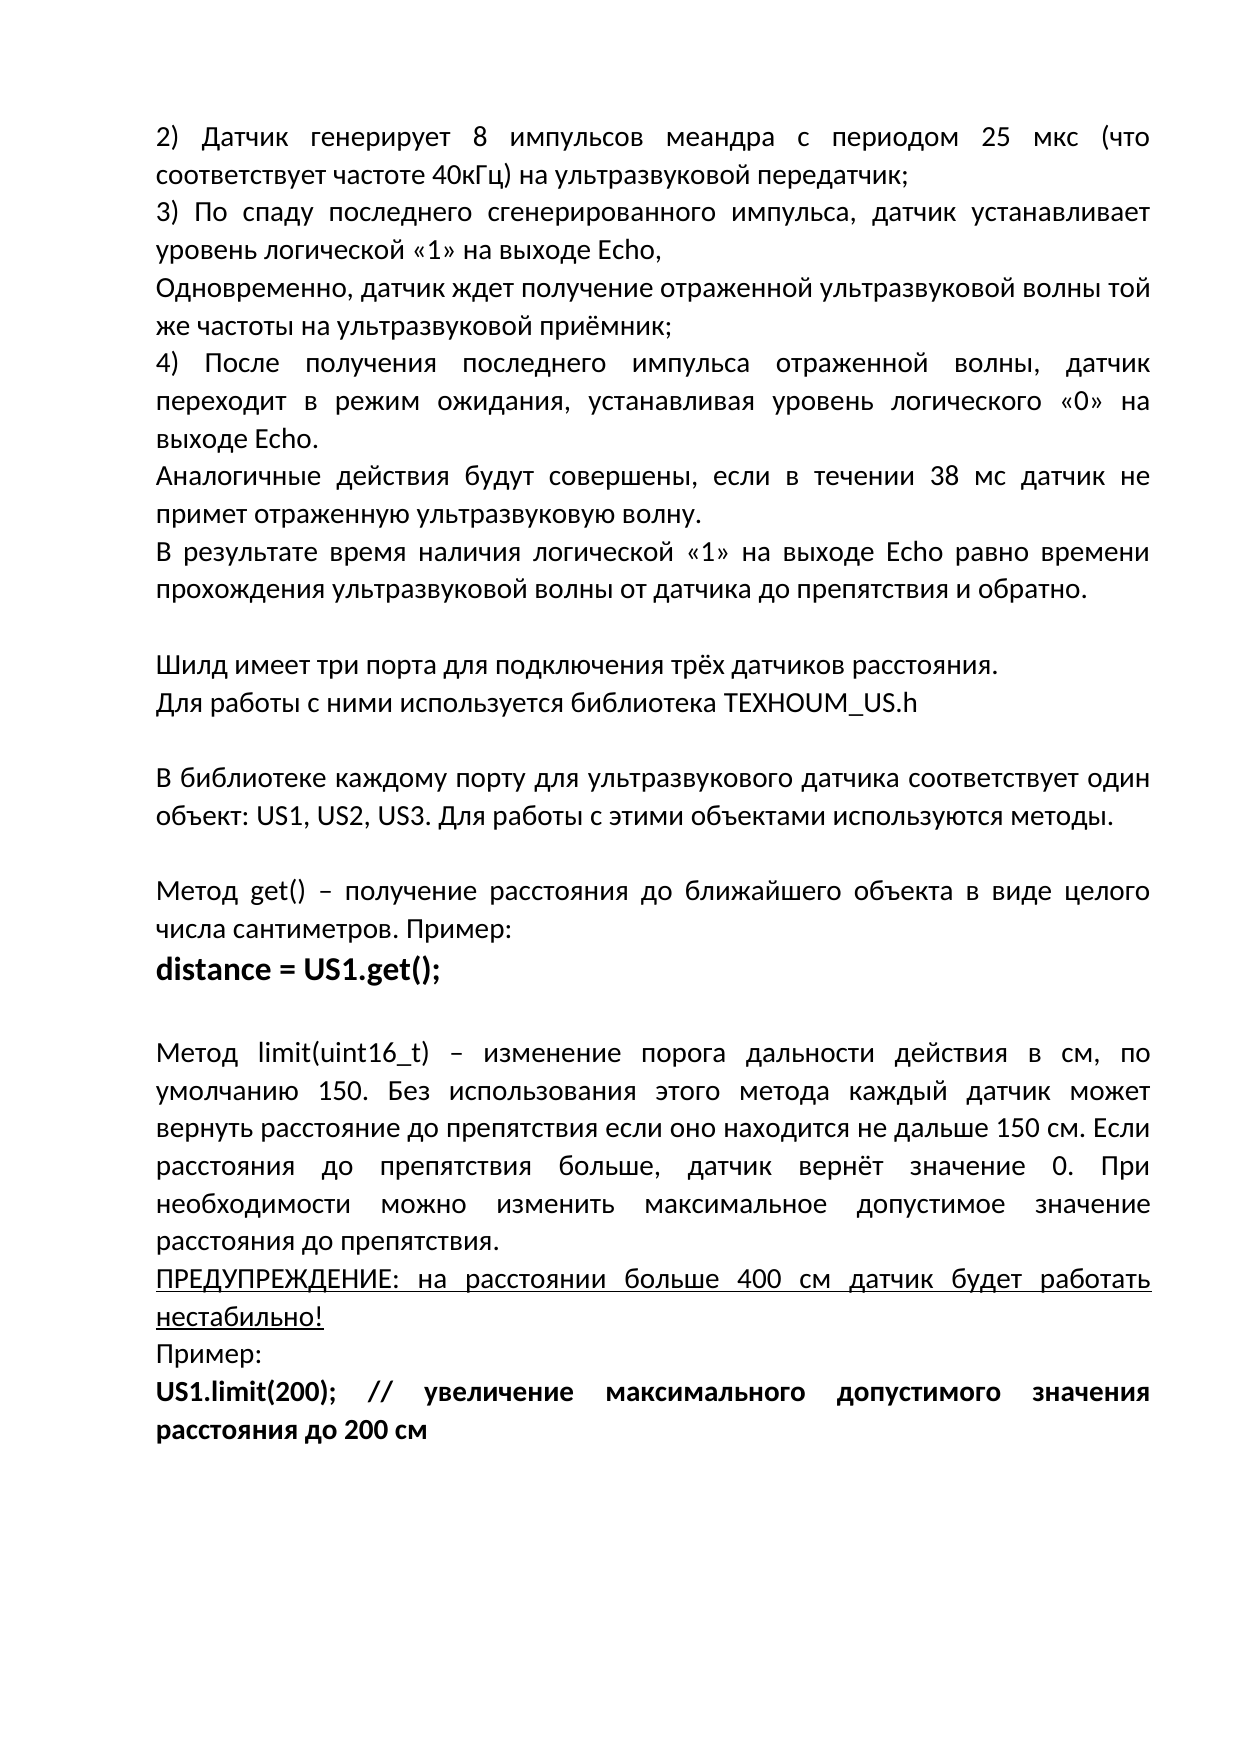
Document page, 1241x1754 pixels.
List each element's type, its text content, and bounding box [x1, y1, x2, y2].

list Метод get() – получение расстояния до ближайшего объекта в виде целого числа сантиметров. Пример: [156, 872, 1152, 946]
list distance = US1.get(); [156, 948, 1152, 988]
list Для работы с ними используется библиотека TEXHOUM_US.h [156, 684, 1152, 719]
list Аналогичные действия будут совершены, если в течении 38 мс датчик не примет отраженную ультразвуковую волну. [156, 457, 1152, 531]
list Одновременно, датчик ждет получение отраженной ультразвуковой волны той же частоты на ультразвуковой приёмник; [156, 269, 1152, 342]
list Метод limit(uint16_t) – изменение порога дальности действия в см, по умолчанию 150. Без использования этого метода каждый датчик может вернуть расстояние до препятствия если оно находится не дальше 150 см. Если расстояния до препятствия больше, датчик вернёт значение 0. При необходимости можно изменить максимальное допустимое значение расстояния до препятствия. [156, 1034, 1152, 1258]
list В результате время наличия логической «1» на выходе Echo равно времени прохождения ультразвуковой волны от датчика до препятствия и обратно. [156, 533, 1152, 606]
list 4) После получения последнего импульса отраженной волны, датчик переходит в режим ожидания, устанавливая уровень логического «0» на выходе Echo. [156, 344, 1152, 455]
list ПРЕДУПРЕЖДЕНИЕ: на расстоянии больше 400 см датчик будет работать нестабильно! [156, 1292, 1152, 1333]
list Шилд имеет три порта для подключения трёх датчиков расстояния. [156, 646, 1152, 682]
list В библиотеке каждому порту для ультразвукового датчика соответствует один объект: US1, US2, US3. Для работы с этими объектами используются методы. [156, 759, 1152, 832]
list 3) По спаду последнего сгенерированного импульса, датчик устанавливает уровень логической «1» на выходе Echo, [156, 193, 1152, 267]
list US1.limit(200); // увеличение максимального допустимого значения расстояния до 200 см [156, 1373, 1152, 1447]
list ПРЕДУПРЕЖДЕНИЕ: на расстоянии больше 400 см датчик будет работать нестабильно! [156, 1260, 1152, 1291]
list Пример: [156, 1336, 1152, 1371]
list 2) Датчик генерирует 8 импульсов меандра с периодом 25 мкс (что соответствует частоте 40кГц) на ультразвуковой передатчик; [156, 118, 1152, 191]
